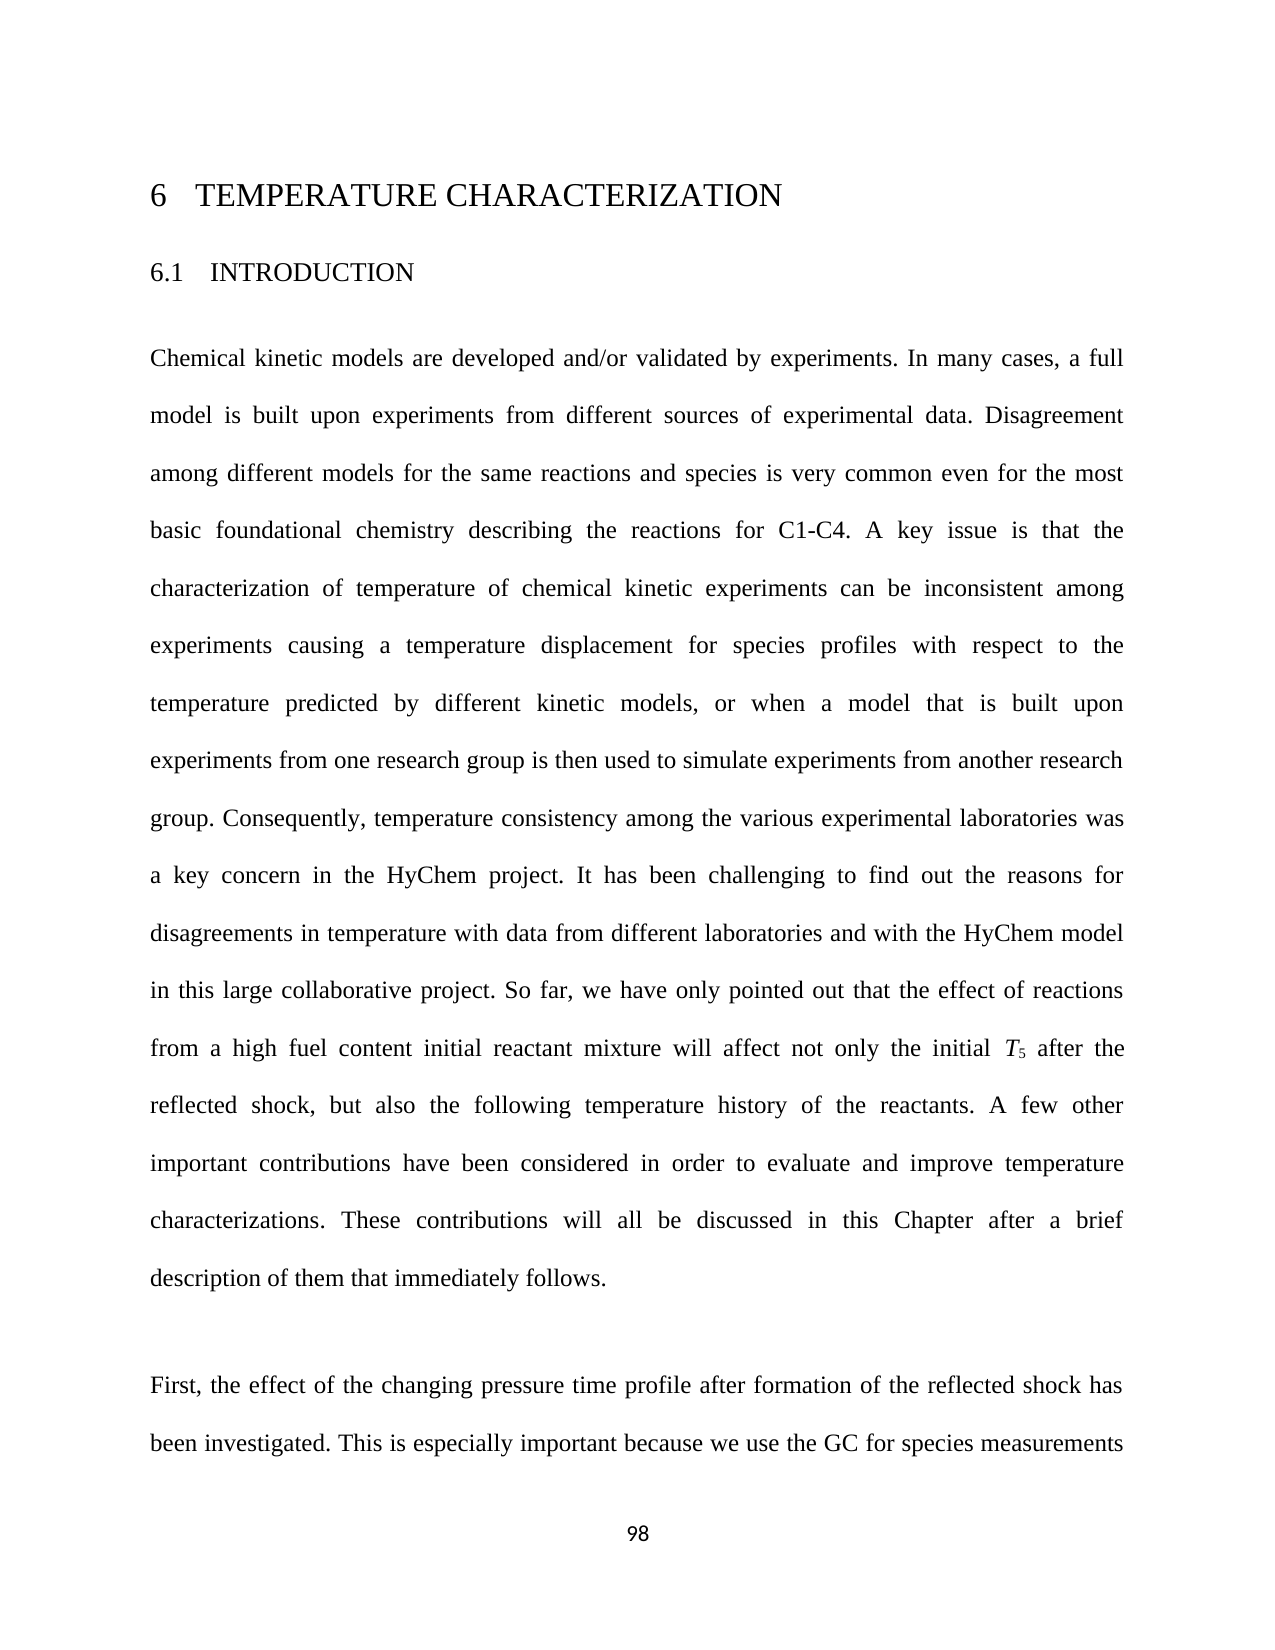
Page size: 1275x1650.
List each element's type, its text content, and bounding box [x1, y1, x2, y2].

text Chemical kinetic models are developed and/or validated by experiments. In many cases, a full model is built upon experiments from different sources of experimental data. Disagreement among different models for the same reactions and species is very common even for the most basic foundational chemistry describing the reactions for C1-C4. A key issue is that the characterization of temperature of chemical kinetic experiments can be inconsistent among experiments causing a temperature displacement for species profiles with respect to the temperature predicted by different kinetic models, or when a model that is built upon experiments from one research group is then used to simulate experiments from another research group. Consequently, temperature consistency among the various experimental laboratories was a key concern in the HyChem project. It has been challenging to find out the reasons for disagreements in temperature with data from different laboratories and with the HyChem model in this large collaborative project. So far, we have only pointed out that the effect of reactions from a high fuel content initial reactant mixture will affect not only the initial T5 after the reflected shock, but also the following temperature history of the reactants. A few other important contributions have been considered in order to evaluate and improve temperature characterizations. These contributions will all be discussed in this Chapter after a brief description of them that immediately follows. [150, 343, 1125, 1292]
subtitle TEMPERATURE CHARACTERIZATION [150, 175, 1125, 213]
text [150, 1371, 1125, 1457]
subtitle INTRODUCTION [150, 256, 1125, 287]
